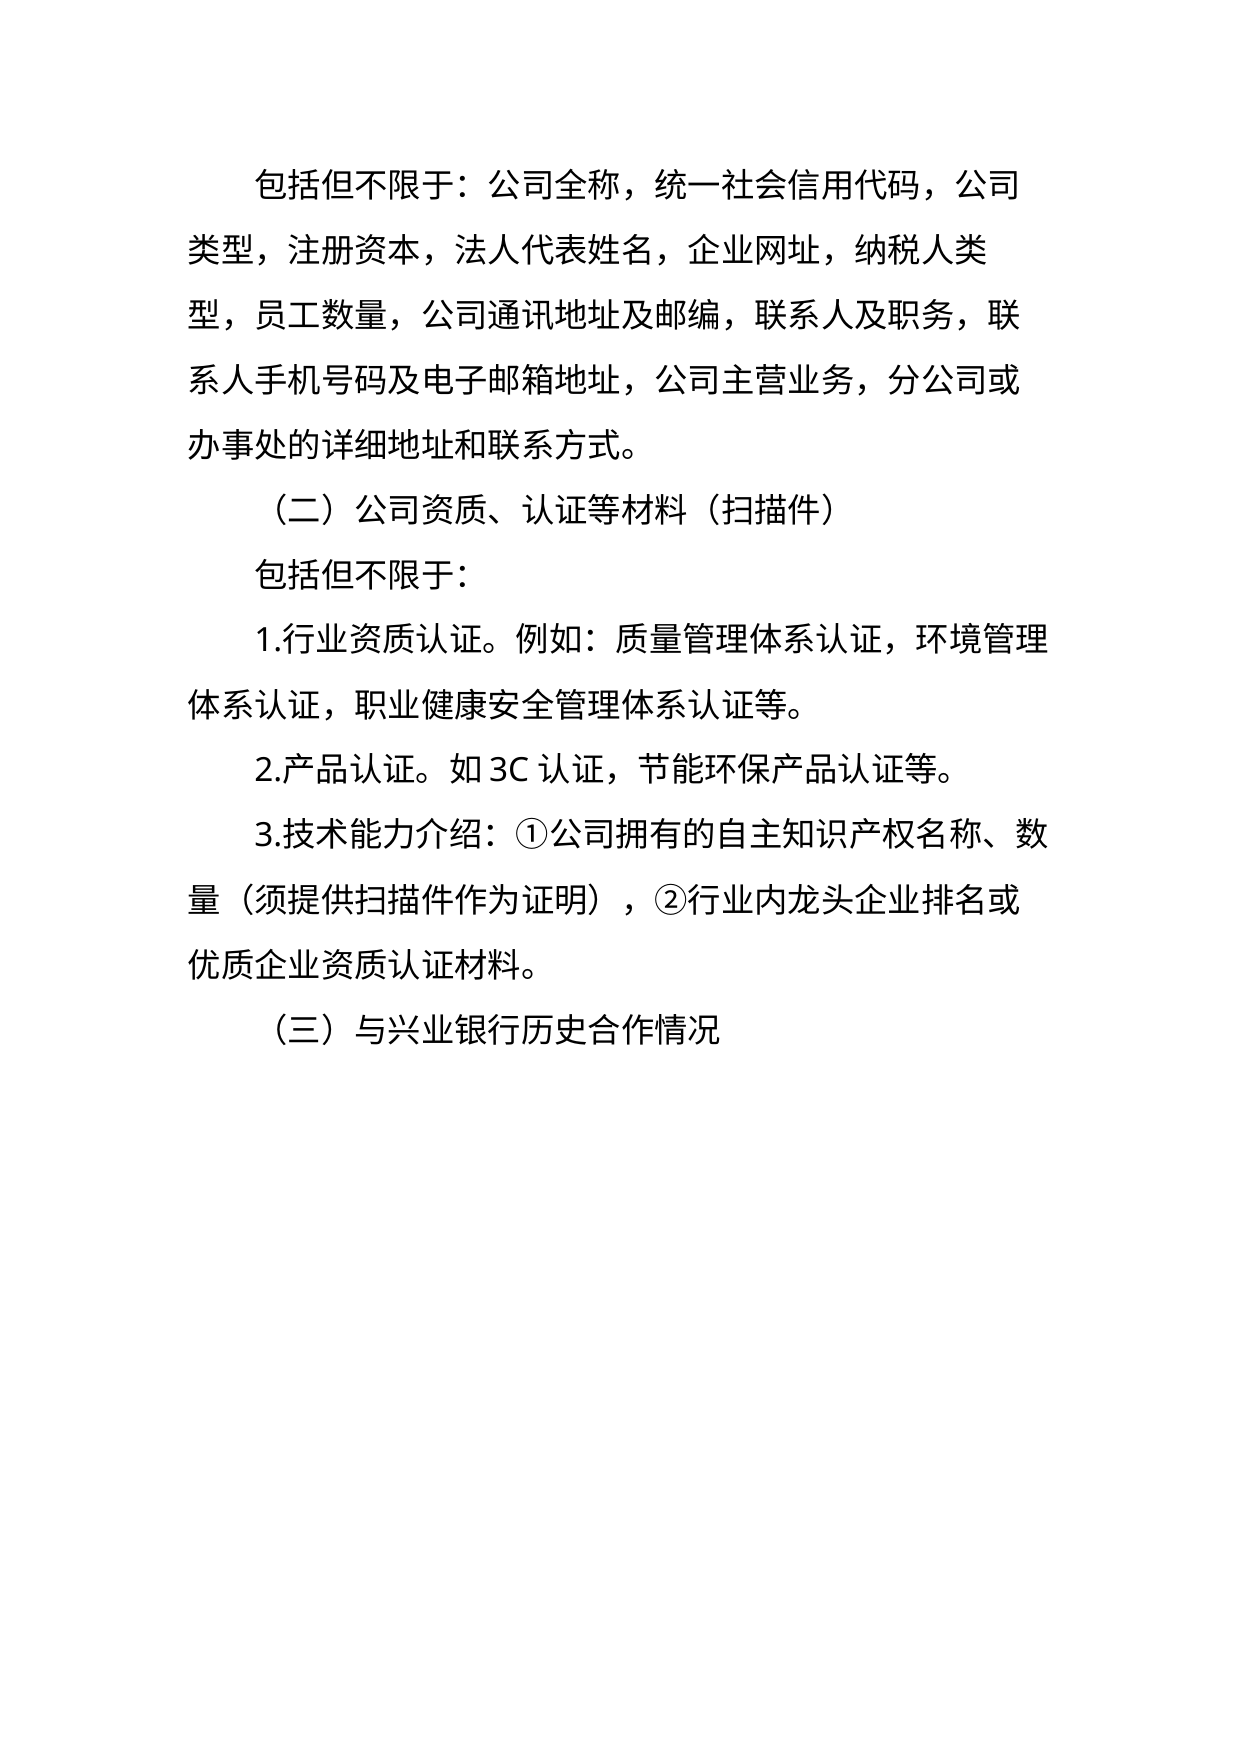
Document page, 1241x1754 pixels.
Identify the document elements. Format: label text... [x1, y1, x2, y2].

list 包括但不限于： [187, 540, 1053, 605]
text （二）公司资质、认证等材料（扫描件） [187, 475, 1053, 540]
text （三）与兴业银行历史合作情况 [187, 995, 1053, 1060]
list 3.技术能力介绍：①公司拥有的自主知识产权名称、数量（须提供扫描件作为证明），②行业内龙头企业排名或优质企业资质认证材料。 [187, 800, 1053, 995]
list 包括但不限于：公司全称，统一社会信用代码，公司类型，注册资本，法人代表姓名，企业网址，纳税人类型，员工数量，公司通讯地址及邮编，联系人及职务，联系人手机号码及电子邮箱地址，公司主营业务，分公司或办事处的详细地址和联系方式。 [187, 150, 1053, 475]
list 2.产品认证。如3C 认证，节能环保产品认证等。 [187, 735, 1053, 800]
list 1.行业资质认证。例如：质量管理体系认证，环境管理体系认证，职业健康安全管理体系认证等。 [187, 605, 1053, 735]
